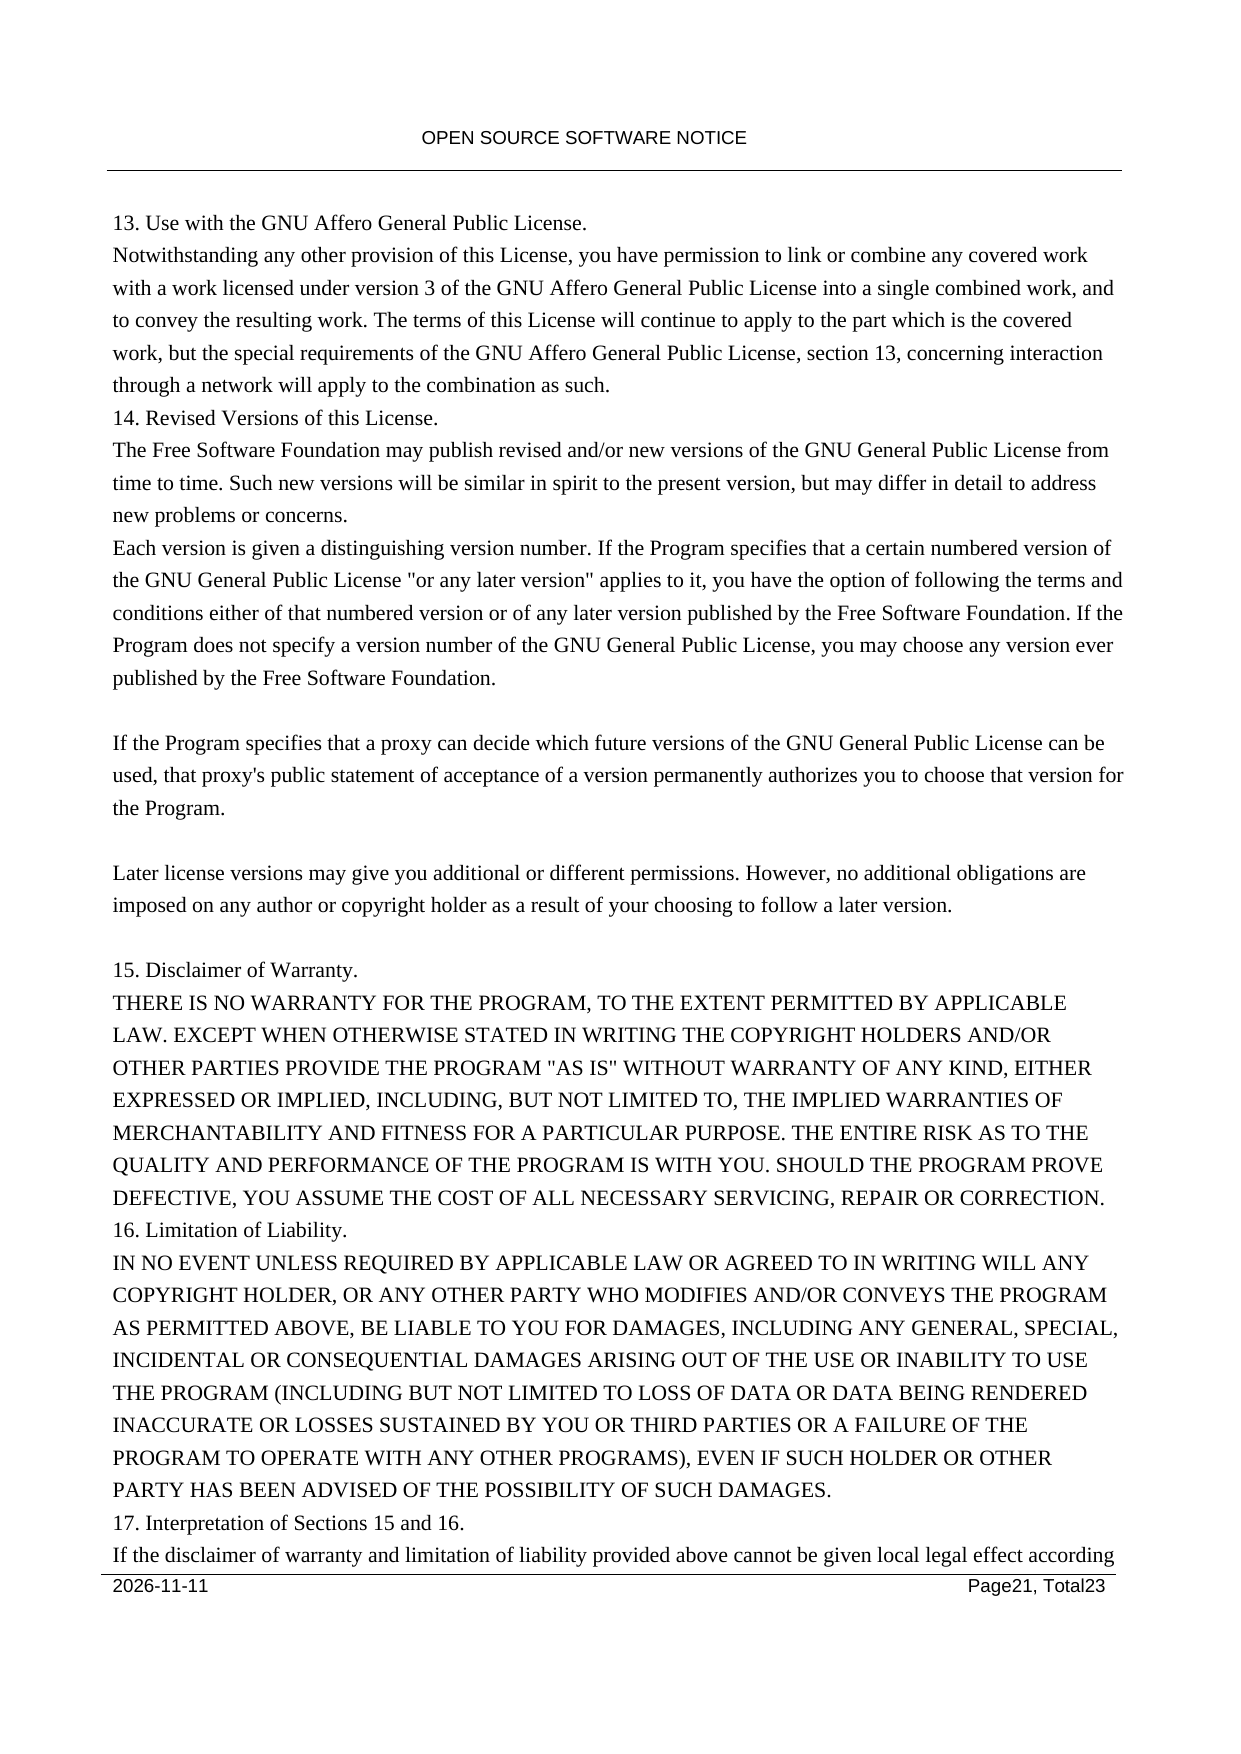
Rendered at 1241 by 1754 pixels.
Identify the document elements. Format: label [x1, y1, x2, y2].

text [112, 206, 1128, 1571]
